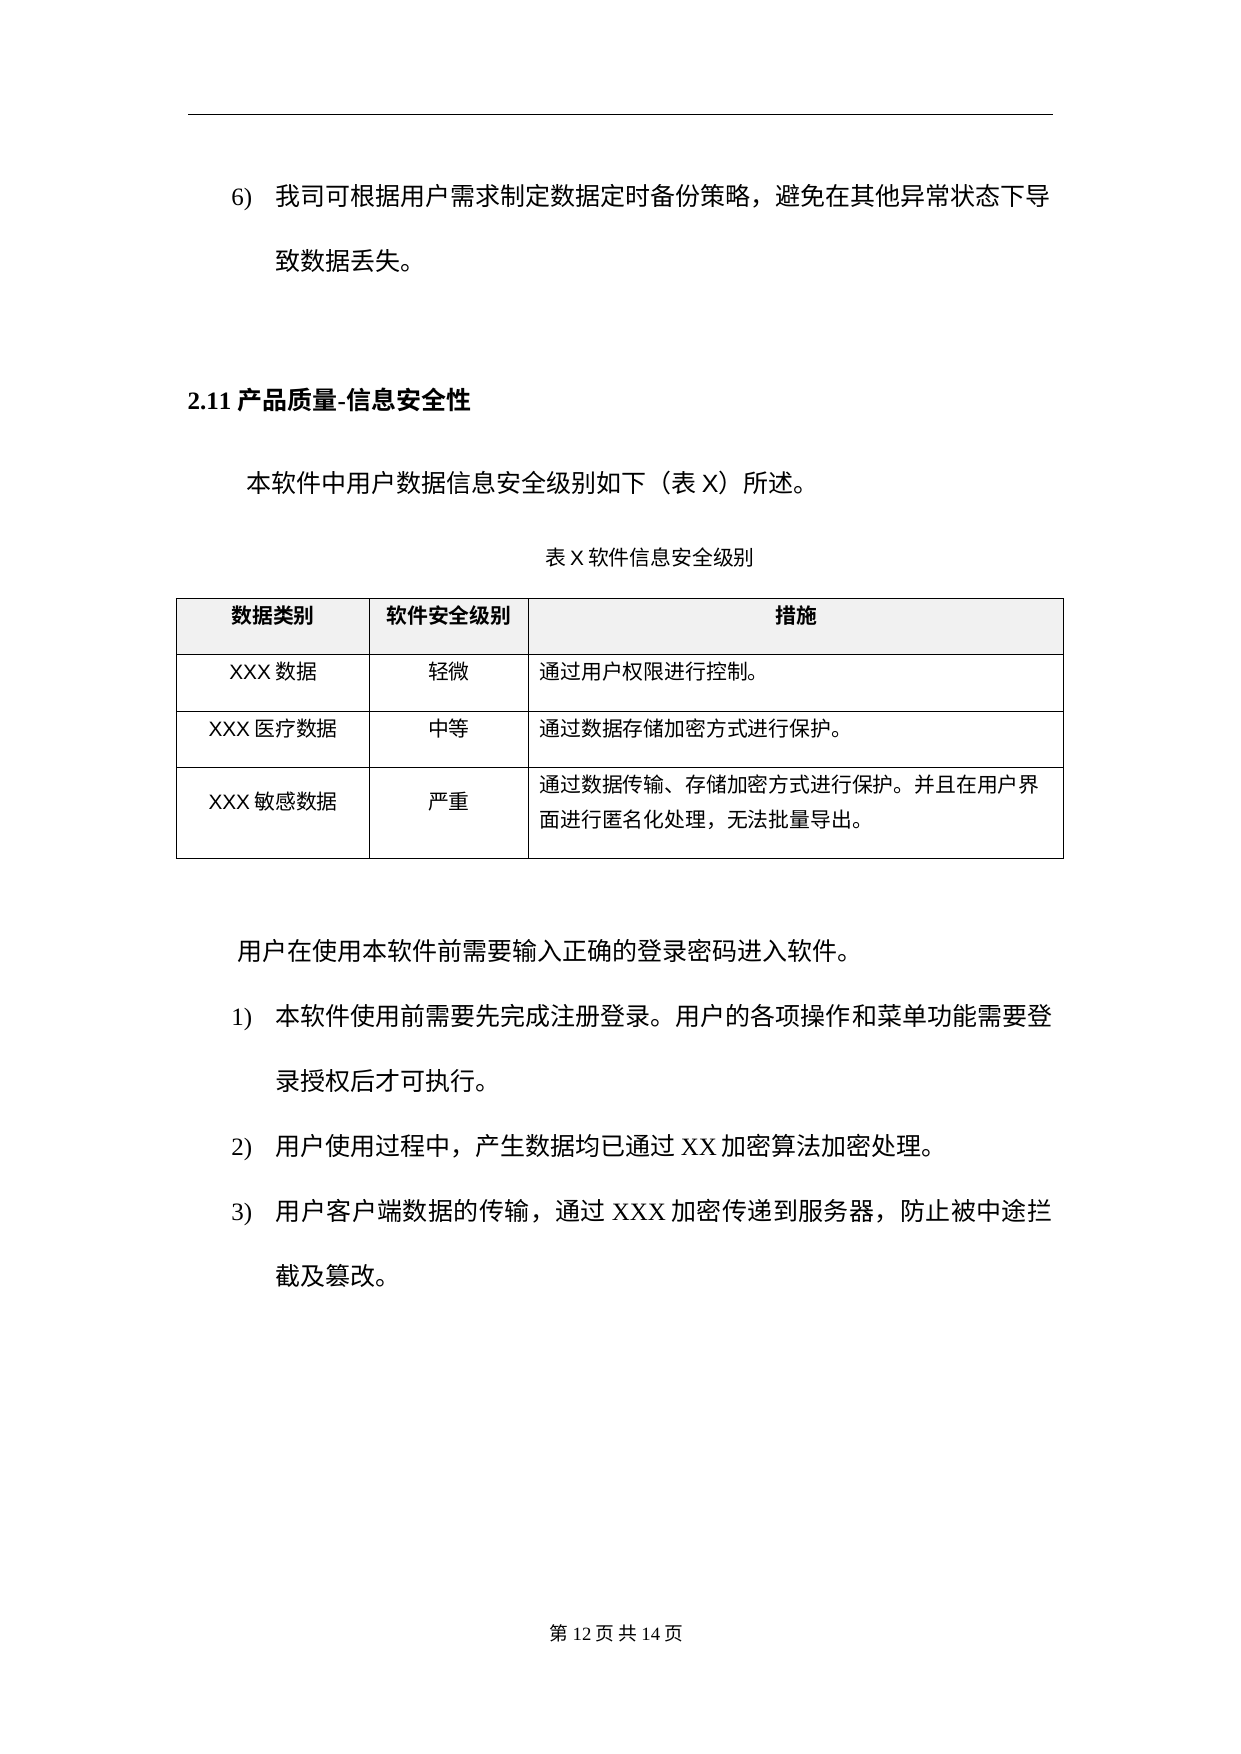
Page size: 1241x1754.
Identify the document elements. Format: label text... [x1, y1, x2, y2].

list 用户客户端数据的传输，通过XXX加密传递到服务器，防止被中途拦截及篡改。 [231, 1177, 1053, 1307]
table_cell 通过数据存储加密方式进行保护。 [529, 712, 1063, 767]
table_cell XXX医疗数据 [177, 712, 369, 767]
table_cell XXX数据 [177, 655, 369, 711]
table_cell 严重 [370, 768, 528, 858]
table_cell 通过用户权限进行控制。 [529, 655, 1063, 711]
subtitle 2.11 产品质量-信息安全性 [187, 366, 1053, 431]
list 本软件使用前需要先完成注册登录。用户的各项操作和菜单功能需要登录授权后才可执行。 [231, 982, 1053, 1112]
table_cell 轻微 [370, 655, 528, 711]
table_cell 通过数据传输、存储加密方式进行保护。并且在用户界面进行匿名化处理，无法批量导出。 [529, 768, 1063, 858]
list 我司可根据用户需求制定数据定时备份策略，避免在其他异常状态下导致数据丢失。 [231, 162, 1053, 292]
table_header 软件安全级别 [370, 599, 528, 654]
table_cell XXX敏感数据 [177, 768, 369, 858]
table_cell 中等 [370, 712, 528, 767]
table_header 数据类别 [177, 599, 369, 654]
text 表X软件信息安全级别 [247, 540, 1053, 573]
table_header 措施 [529, 599, 1063, 654]
text 用户在使用本软件前需要输入正确的登录密码进入软件。 [187, 917, 1053, 982]
text 本软件中用户数据信息安全级别如下（表X）所述。 [247, 449, 1053, 514]
list 用户使用过程中，产生数据均已通过XX加密算法加密处理。 [231, 1112, 1053, 1177]
